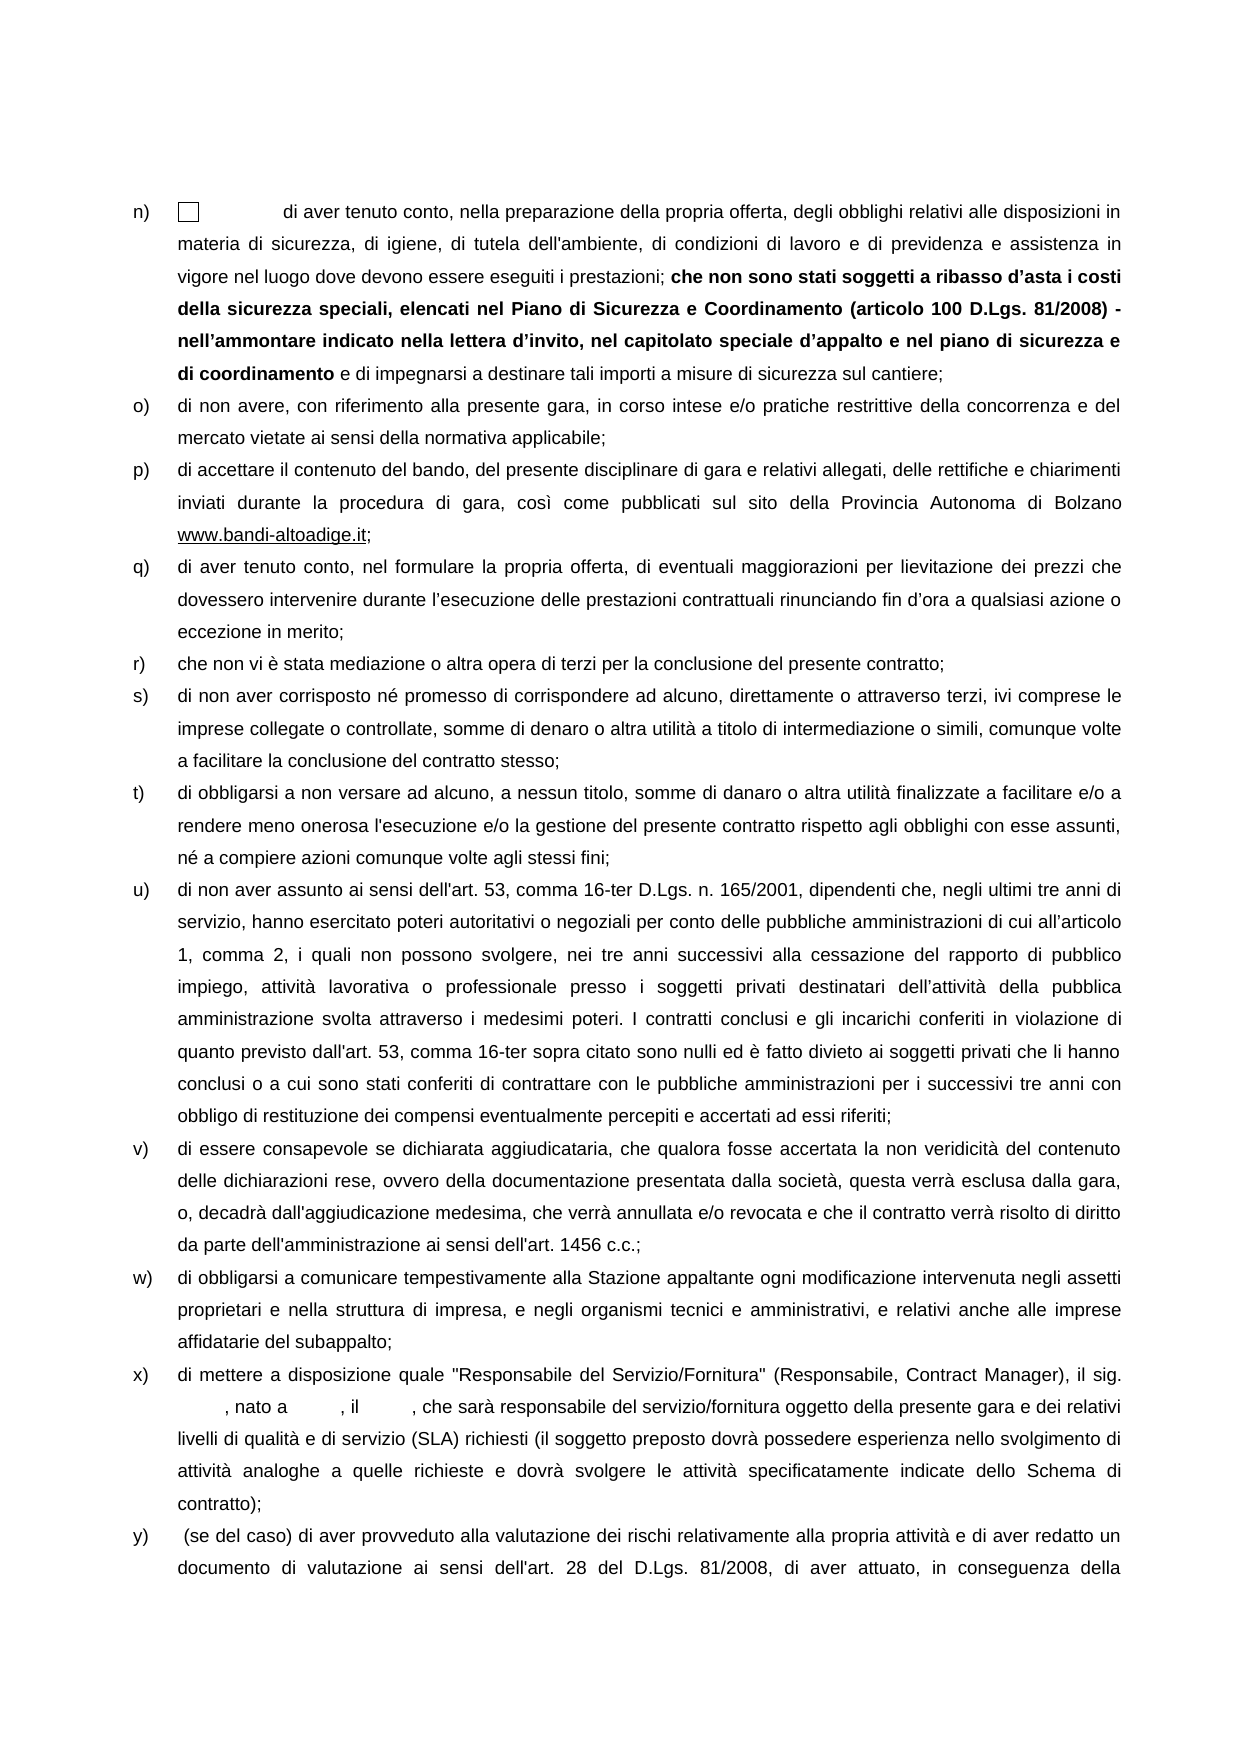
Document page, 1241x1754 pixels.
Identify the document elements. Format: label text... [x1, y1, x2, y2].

list di obbligarsi a non versare ad alcuno, a nessun titolo, somme di danaro o altra utilità finalizzate a facilitare e/o a rendere meno onerosa l'esecuzione e/o la gestione del presente contratto rispetto agli obblighi con esse assunti, né a compiere azioni comunque volte agli stessi fini; [133, 782, 1122, 868]
list di non avere, con riferimento alla presente gara, in corso intese e/o pratiche restrittive della concorrenza e del mercato vietate ai sensi della normativa applicabile; [133, 394, 1122, 448]
list di obbligarsi a comunicare tempestivamente alla Stazione appaltante ogni modificazione intervenuta negli assetti proprietari e nella struttura di impresa, e negli organismi tecnici e amministrativi, e relativi anche alle imprese affidatarie del subappalto; [133, 1266, 1122, 1353]
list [133, 1525, 1122, 1579]
list di aver tenuto conto, nella preparazione della propria offerta, degli obblighi relativi alle disposizioni in materia di sicurezza, di igiene, di tutela dell'ambiente, di condizioni di lavoro e di previdenza e assistenza in vigore nel luogo dove devono essere eseguiti i prestazioni; che non sono stati soggetti a ribasso d’asta i costi della sicurezza speciali, elencati nel Piano di Sicurezza e Coordinamento (articolo 100 D.Lgs. 81/2008) - nell’ammontare indicato nella lettera d’invito, nel capitolato speciale d’appalto e nel piano di sicurezza e di coordinamento e di impegnarsi a destinare tali importi a misure di sicurezza sul cantiere; [133, 201, 1122, 384]
list di aver tenuto conto, nel formulare la propria offerta, di eventuali maggiorazioni per lievitazione dei prezzi che dovessero intervenire durante l’esecuzione delle prestazioni contrattuali rinunciando fin d’ora a qualsiasi azione o eccezione in merito; [133, 556, 1122, 642]
list di non aver corrisposto né promesso di corrispondere ad alcuno, direttamente o attraverso terzi, ivi comprese le imprese collegate o controllate, somme di denaro o altra utilità a titolo di intermediazione o simili, comunque volte a facilitare la conclusione del contratto stesso; [133, 685, 1122, 771]
list di accettare il contenuto del bando, del presente disciplinare di gara e relativi allegati, delle rettifiche e chiarimenti inviati durante la procedura di gara, così come pubblicati sul sito della Provincia Autonoma di Bolzano www.bandi-altoadige.it; [133, 459, 1122, 545]
list di non aver assunto ai sensi dell'art. 53, comma 16-ter D.Lgs. n. 165/2001, dipendenti che, negli ultimi tre anni di servizio, hanno esercitato poteri autoritativi o negoziali per conto delle pubbliche amministrazioni di cui all’articolo 1, comma 2, i quali non possono svolgere, nei tre anni successivi alla cessazione del rapporto di pubblico impiego, attività lavorativa o professionale presso i soggetti privati destinatari dell’attività della pubblica amministrazione svolta attraverso i medesimi poteri. I contratti conclusi e gli incarichi conferiti in violazione di quanto previsto dall'art. 53, comma 16-ter sopra citato sono nulli ed è fatto divieto ai soggetti privati che li hanno conclusi o a cui sono stati conferiti di contrattare con le pubbliche amministrazioni per i successivi tre anni con obbligo di restituzione dei compensi eventualmente percepiti e accertati ad essi riferiti; [133, 879, 1122, 1127]
list di essere consapevole se dichiarata aggiudicataria, che qualora fosse accertata la non veridicità del contenuto delle dichiarazioni rese, ovvero della documentazione presentata dalla società, questa verrà esclusa dalla gara, o, decadrà dall'aggiudicazione medesima, che verrà annullata e/o revocata e che il contratto verrà risolto di diritto da parte dell'amministrazione ai sensi dell'art. 1456 c.c.; [133, 1137, 1122, 1256]
list che non vi è stata mediazione o altra opera di terzi per la conclusione del presente contratto; [133, 653, 1122, 674]
list di mettere a disposizione quale "Responsabile del Servizio/Fornitura" (Responsabile, Contract Manager), il sig. , nato a , il , che sarà responsabile del servizio/fornitura oggetto della presente gara e dei relativi livelli di qualità e di servizio (SLA) richiesti (il soggetto preposto dovrà possedere esperienza nello svolgimento di attività analoghe a quelle richieste e dovrà svolgere le attività specificatamente indicate dello Schema di contratto); [133, 1363, 1122, 1514]
